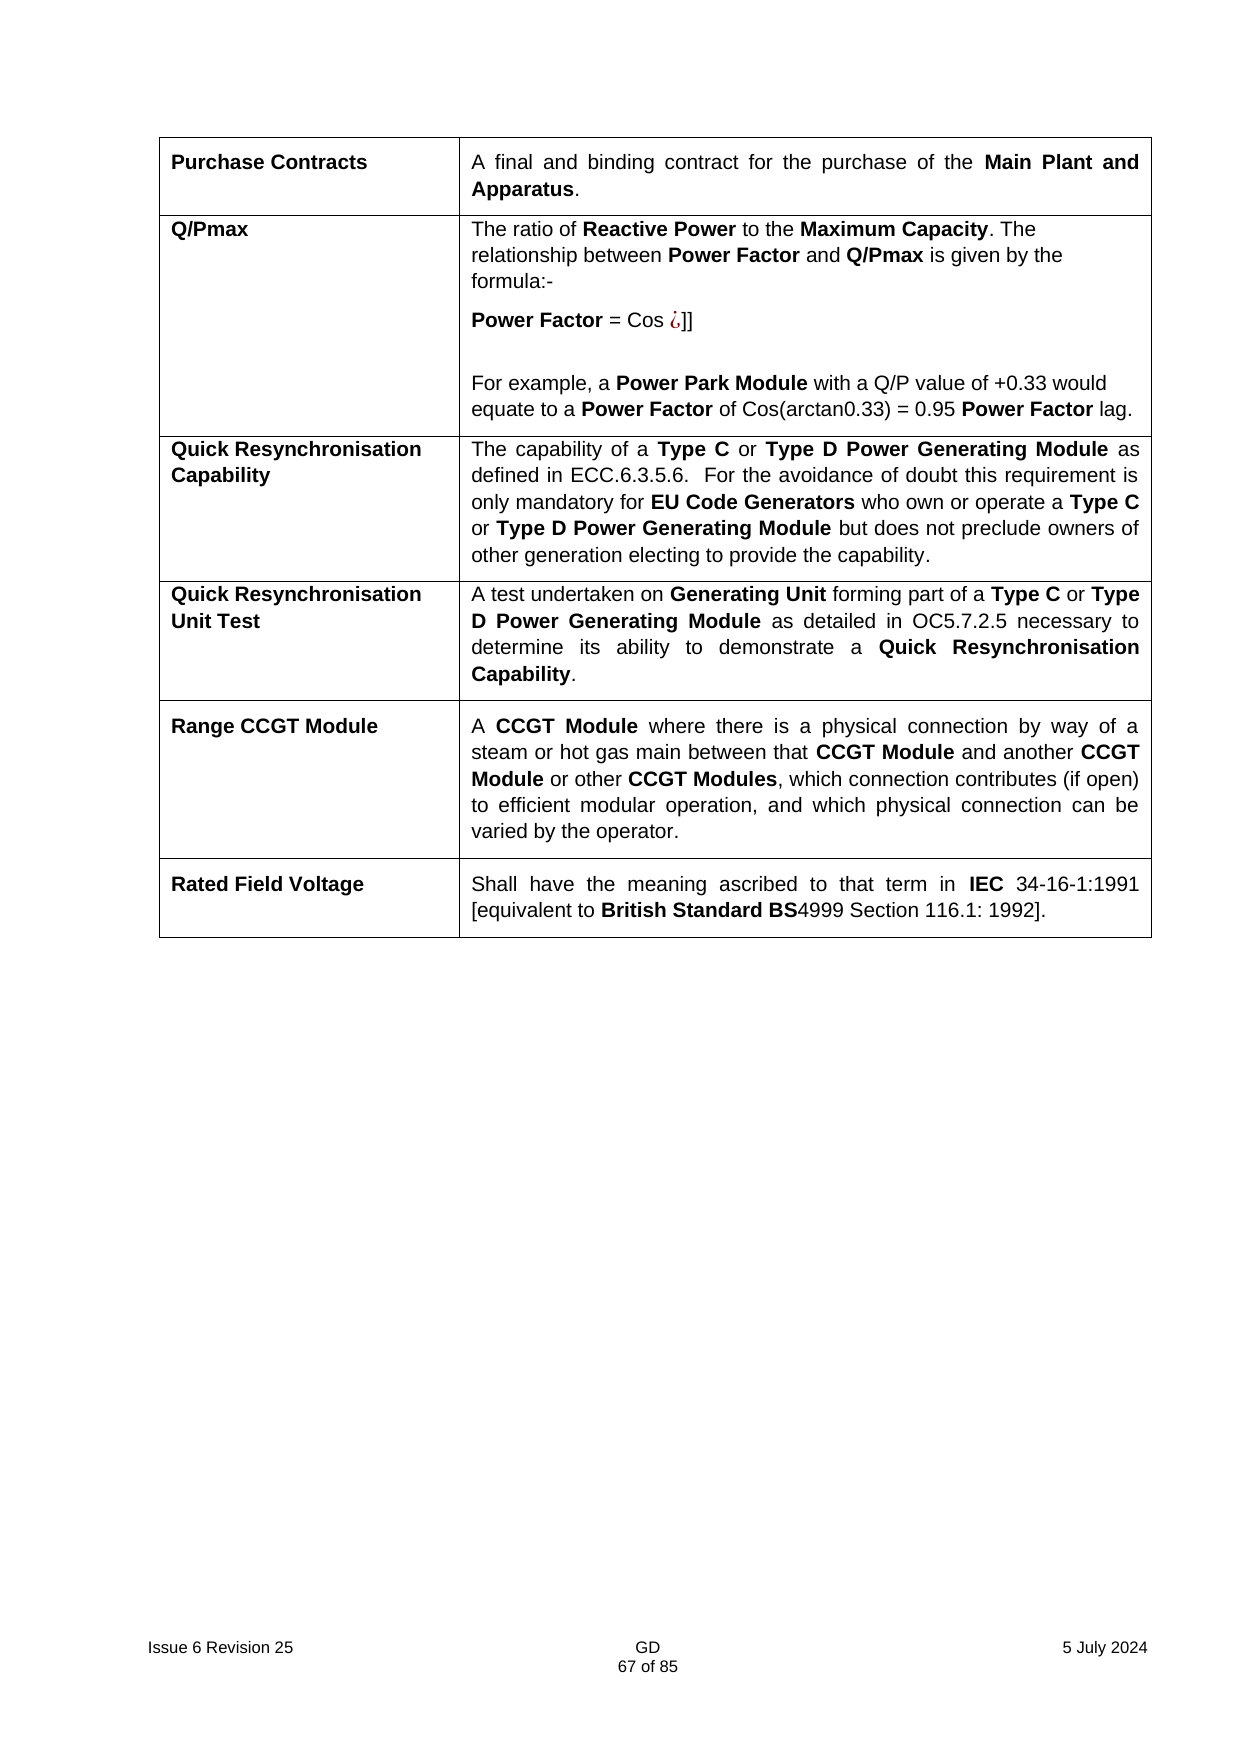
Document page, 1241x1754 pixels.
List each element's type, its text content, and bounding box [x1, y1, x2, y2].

table_cell Shall have the meaning ascribed to that term in IEC 34-16-1:1991 [equivalent to British Standard BS4999 Section 116.1: 1992]. [460, 859, 1151, 937]
table_cell A test undertaken on Generating Unit forming part of a Type C or Type D Power Generating Module as detailed in OC5.7.2.5 necessary to determine its ability to demonstrate a Quick Resynchronisation Capability. [460, 582, 1151, 700]
table_cell Quick Resynchronisation Capability [160, 437, 459, 581]
table_cell A CCGT Module where there is a physical connection by way of a steam or hot gas main between that CCGT Module and another CCGT Module or other CCGT Modules, which connection contributes (if open) to efficient modular operation, and which physical connection can be varied by the operator. [460, 701, 1151, 858]
table_cell The ratio of Reactive Power to the Maximum Capacity. The relationship between Power Factor and Q/Pmax is given by the formula:- Power Factor = Cos ]] For example, a Power Park Module with a Q/P value of +0.33 would equate to a Power Factor of Cos(arctan0.33) = 0.95 Power Factor lag. [460, 216, 1151, 436]
table_cell Range CCGT Module [160, 701, 459, 858]
table_cell Quick Resynchronisation Unit Test [160, 582, 459, 700]
table_cell A final and binding contract for the purchase of the Main Plant and Apparatus. [460, 138, 1151, 215]
table_cell Purchase Contracts [160, 138, 459, 215]
table_cell The capability of a Type C or Type D Power Generating Module as defined in ECC.6.3.5.6. For the avoidance of doubt this requirement is only mandatory for EU Code Generators who own or operate a Type C or Type D Power Generating Module but does not preclude owners of other generation electing to provide the capability. [460, 437, 1151, 581]
table_cell Q/Pmax [160, 216, 459, 436]
table_cell Rated Field Voltage [160, 859, 459, 937]
